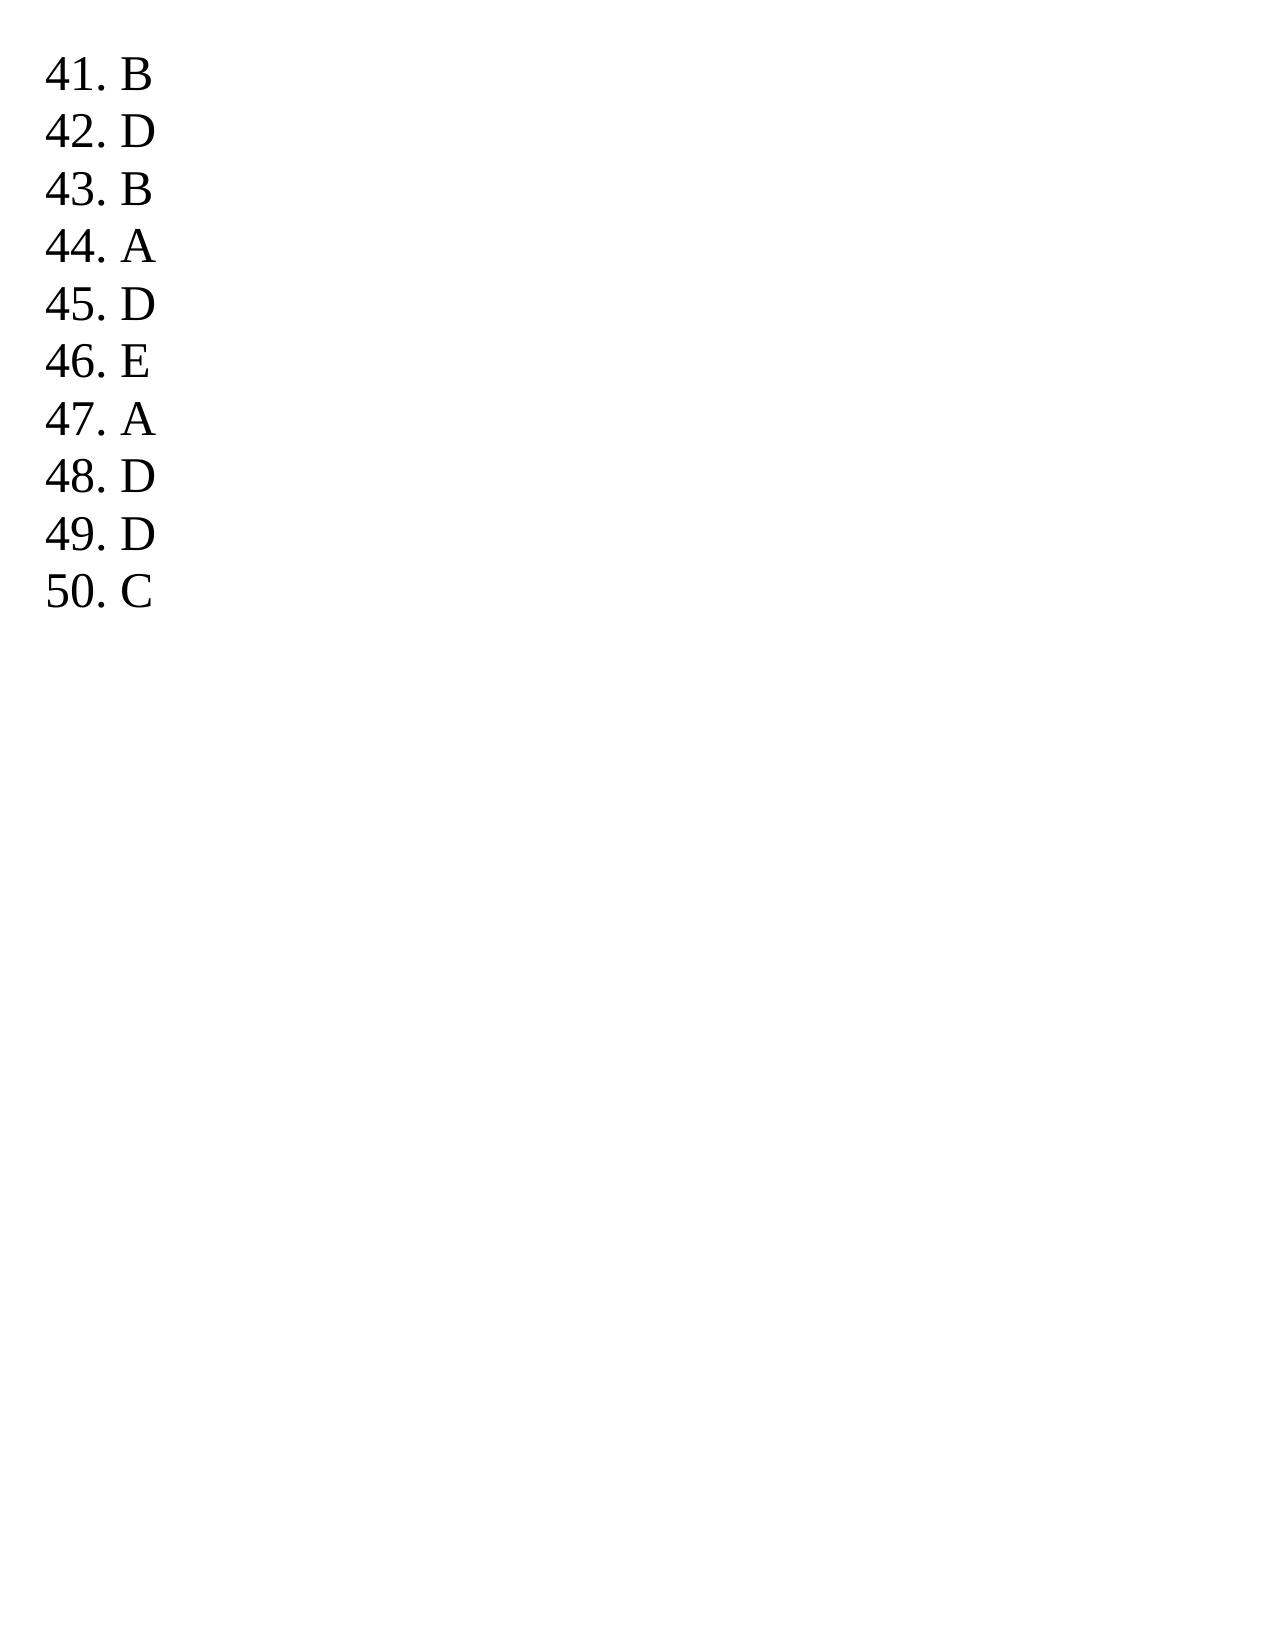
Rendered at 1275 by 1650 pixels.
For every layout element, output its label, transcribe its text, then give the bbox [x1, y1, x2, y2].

text 49. D [45, 504, 1230, 561]
text 48. D [45, 446, 1230, 504]
text 50. C [45, 561, 1230, 619]
text 47. A [45, 389, 1230, 446]
text 45. D [45, 274, 1230, 331]
text 46. E [45, 331, 1230, 389]
text 43. B [45, 159, 1230, 216]
text 42. D [45, 101, 1230, 159]
text 41. B [45, 44, 1230, 101]
text 44. A [45, 216, 1230, 274]
